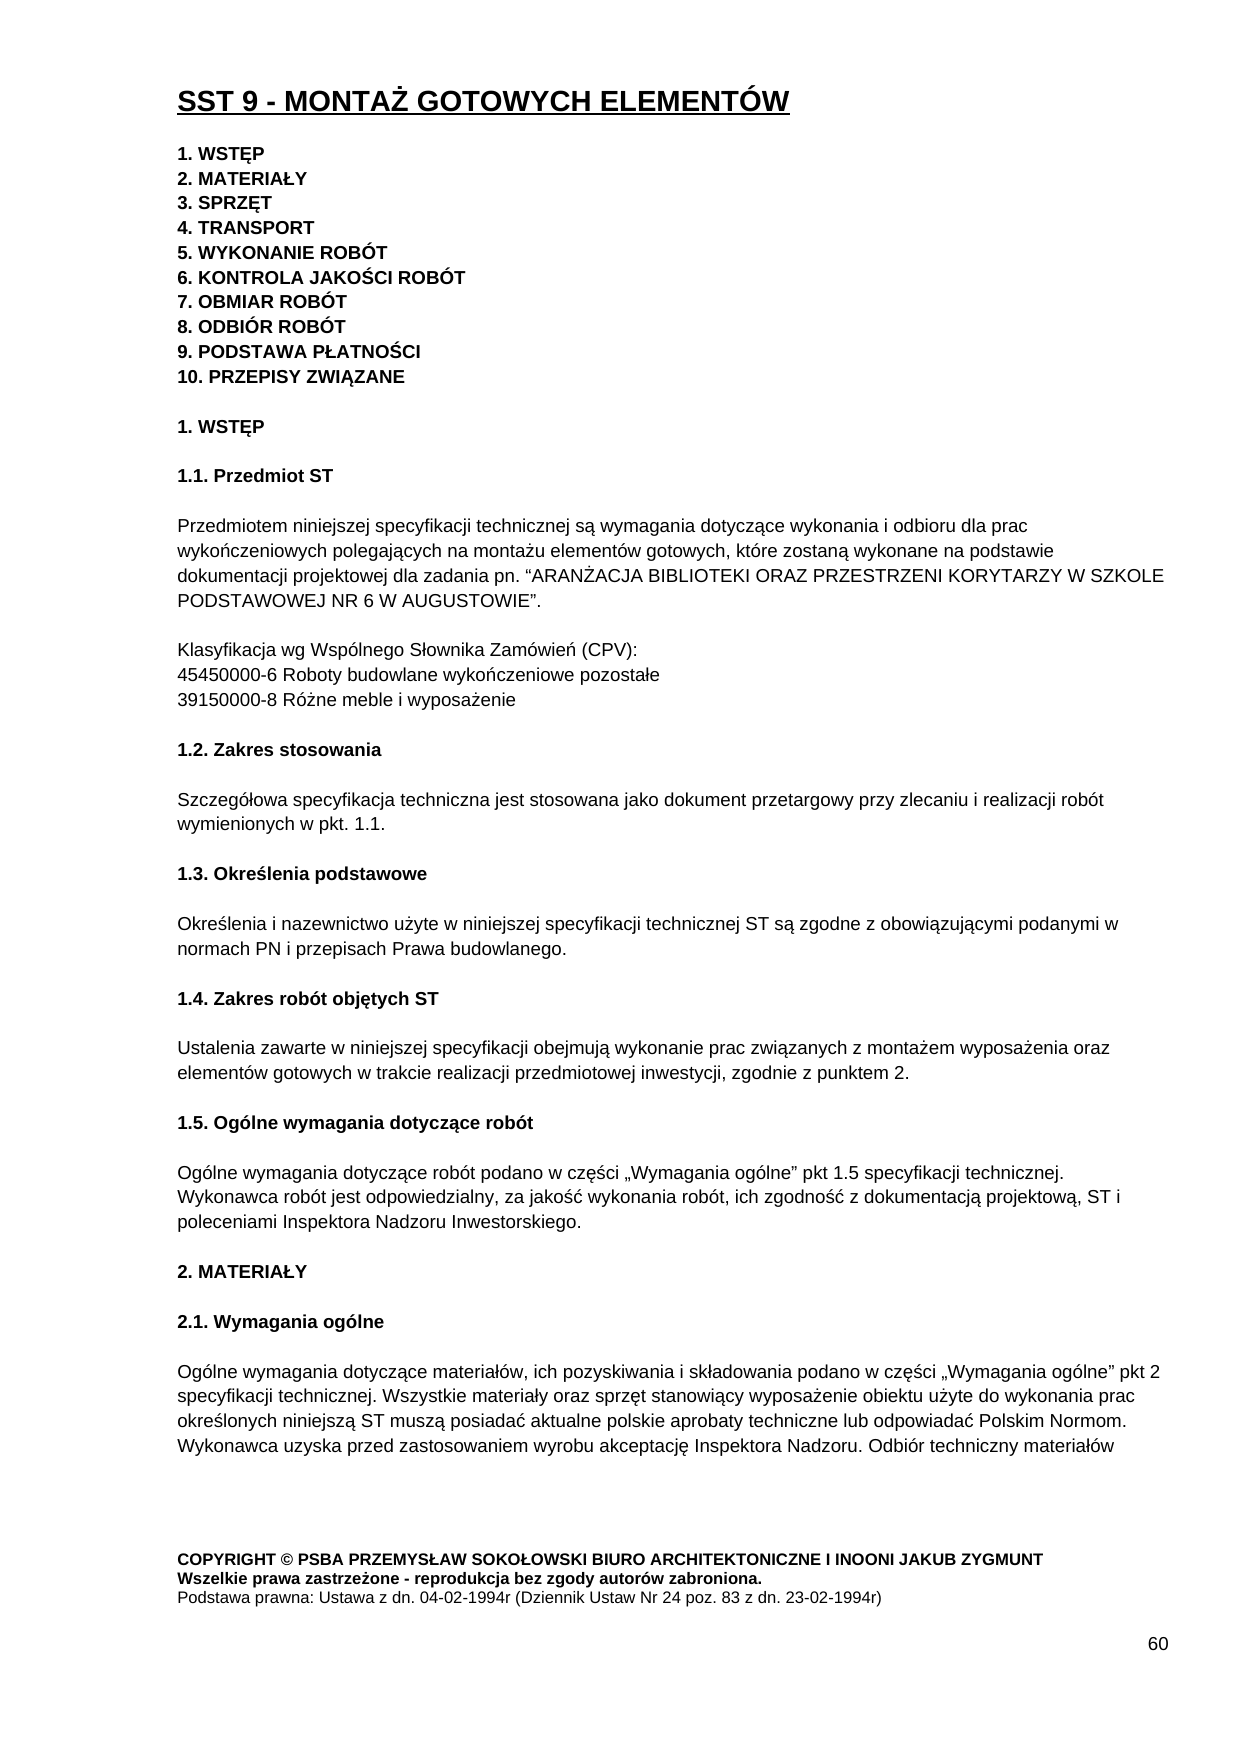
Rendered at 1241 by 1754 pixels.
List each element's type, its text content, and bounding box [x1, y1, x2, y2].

subtitle 1.4. Zakres robót objętych ST [177, 987, 1168, 1009]
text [177, 1360, 1168, 1456]
subtitle 1.1. Przedmiot ST [177, 465, 1168, 487]
subtitle 2. MATERIAŁY [177, 1261, 1168, 1282]
text Klasyfikacja wg Wspólnego Słownika Zamówień (CPV): 45450000-6 Roboty budowlane wykończeniowe pozostałe 39150000-8 Różne meble i wyposażenie [177, 639, 1168, 710]
text Ustalenia zawarte w niniejszej specyfikacji obejmują wykonanie prac związanych z montażem wyposażenia oraz elementów gotowych w trakcie realizacji przedmiotowej inwestycji, zgodnie z punktem 2. [177, 1037, 1168, 1083]
subtitle 1. WSTĘP [177, 415, 1168, 437]
text Określenia i nazewnictwo użyte w niniejszej specyfikacji technicznej ST są zgodne z obowiązującymi podanymi w normach PN i przepisach Prawa budowlanego. [177, 913, 1168, 959]
subtitle 1.5. Ogólne wymagania dotyczące robót [177, 1112, 1168, 1133]
subtitle 2.1. Wymagania ogólne [177, 1311, 1168, 1332]
text Ogólne wymagania dotyczące robót podano w części „Wymagania ogólne” pkt 1.5 specyfikacji technicznej. Wykonawca robót jest odpowiedzialny, za jakość wykonania robót, ich zgodność z dokumentacją projektową, ST i poleceniami Inspektora Nadzoru Inwestorskiego. [177, 1161, 1168, 1233]
text Szczegółowa specyfikacja techniczna jest stosowana jako dokument przetargowy przy zlecaniu i realizacji robót wymienionych w pkt. 1.1. [177, 788, 1168, 835]
subtitle SST 9 - MONTAŻ GOTOWYCH ELEMENTÓW [177, 84, 1168, 117]
text 1. WSTĘP 2. MATERIAŁY 3. SPRZĘT 4. TRANSPORT 5. WYKONANIE ROBÓT 6. KONTROLA JAKOŚCI ROBÓT 7. OBMIAR ROBÓT 8. ODBIÓR ROBÓT 9. PODSTAWA PŁATNOŚCI 10. PRZEPISY ZWIĄZANE [177, 142, 1168, 387]
subtitle 1.3. Określenia podstawowe [177, 863, 1168, 884]
text Przedmiotem niniejszej specyfikacji technicznej są wymagania dotyczące wykonania i odbioru dla prac wykończeniowych polegających na montażu elementów gotowych, które zostaną wykonane na podstawie dokumentacji projektowej dla zadania pn. “ARANŻACJA BIBLIOTEKI ORAZ PRZESTRZENI KORYTARZY W SZKOLE PODSTAWOWEJ NR 6 W AUGUSTOWIE”. [177, 515, 1168, 611]
subtitle 1.2. Zakres stosowania [177, 738, 1168, 760]
